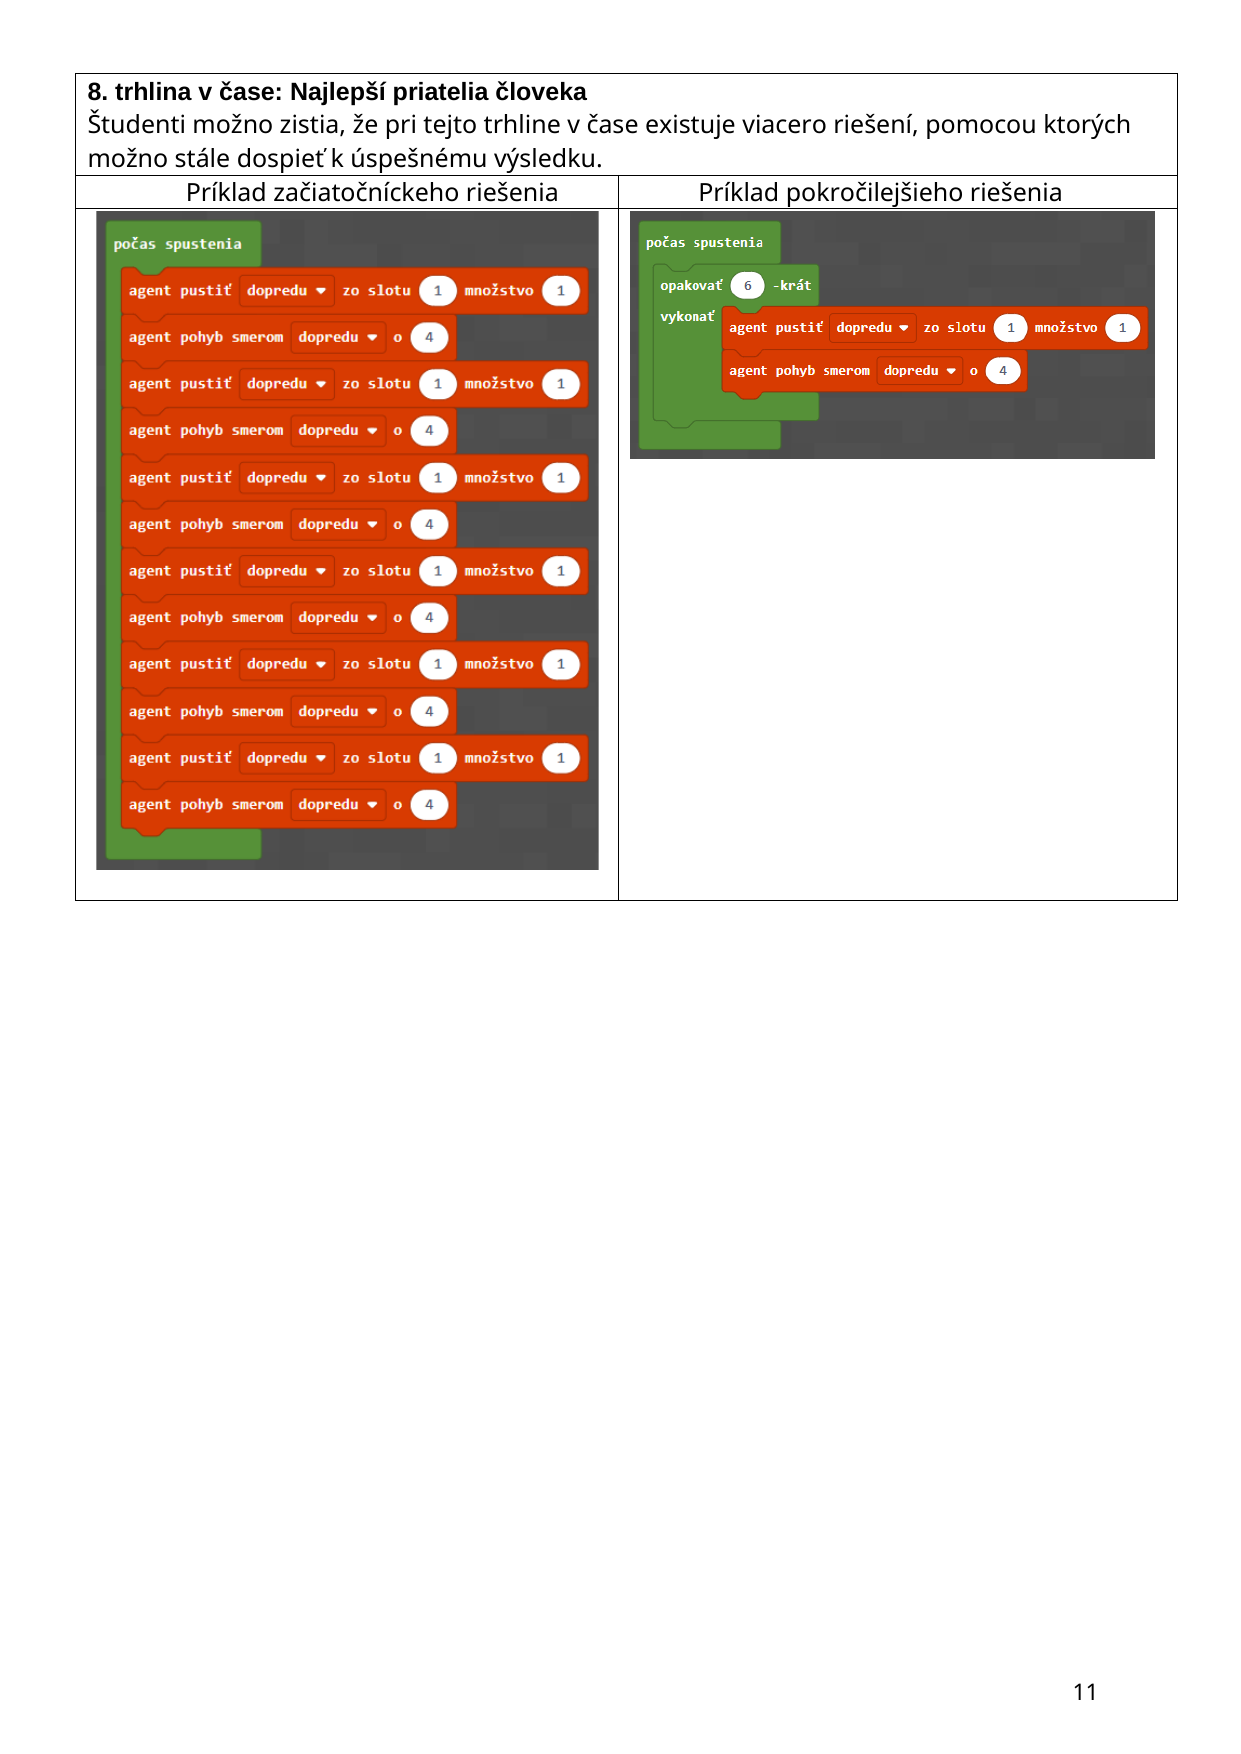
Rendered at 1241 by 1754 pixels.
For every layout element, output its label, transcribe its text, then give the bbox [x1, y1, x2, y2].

table_cell Príklad pokročilejšieho riešenia [619, 176, 1177, 208]
table_header 8. trhlina v čase: Najlepší priatelia človeka Študenti možno zistia, že pri tejto trhline v čase existuje viacero riešení, pomocou ktorých možno stále dospieť k úspešnému výsledku. [76, 74, 1177, 175]
picture [95, 211, 599, 868]
picture [630, 211, 1155, 459]
table_cell [76, 209, 618, 899]
table_cell Príklad začiatočníckeho riešenia [76, 176, 618, 208]
table_cell [619, 209, 1177, 899]
